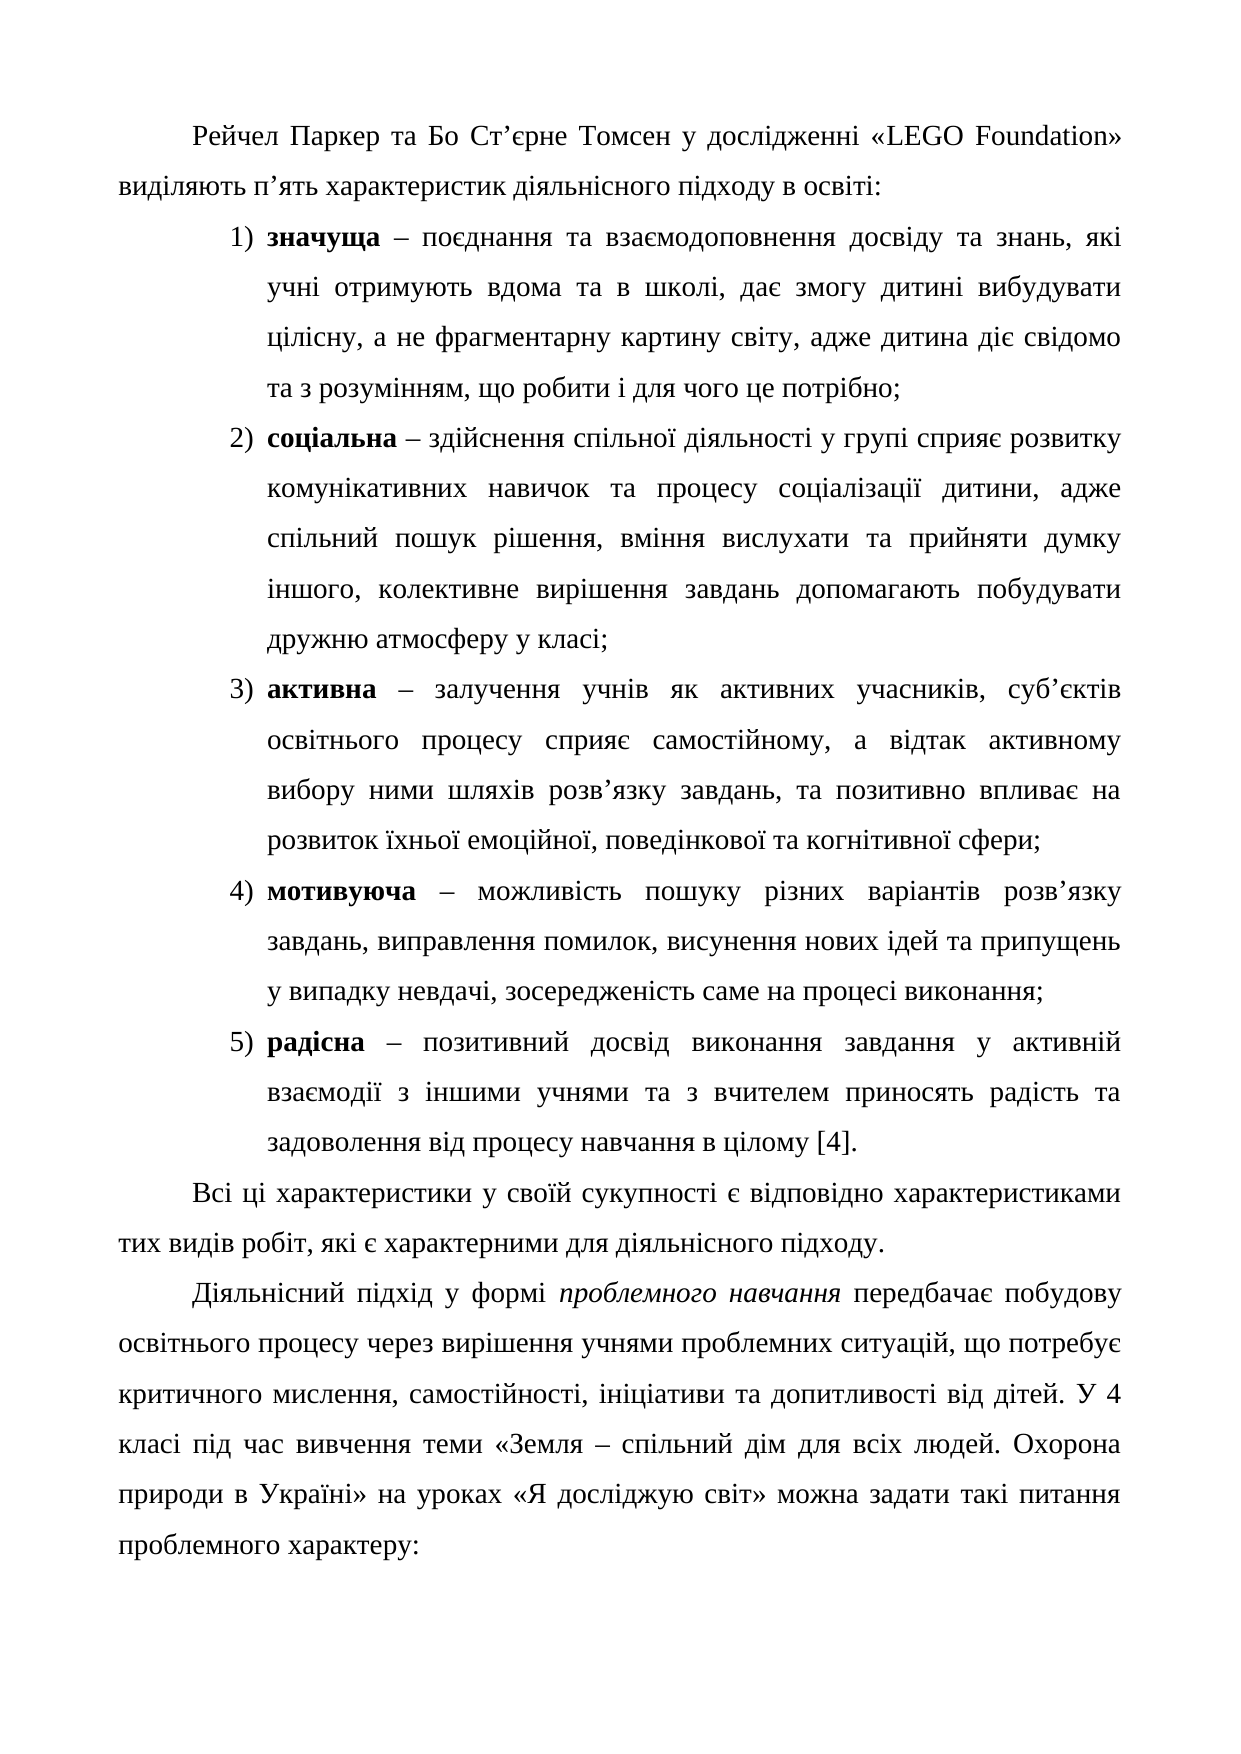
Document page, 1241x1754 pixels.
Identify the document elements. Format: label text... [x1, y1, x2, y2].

list радісна – позитивний досвід виконання завдання у активній взаємодії з іншими учнями та з вчителем приносять радість та задоволення від процесу навчання в цілому [4]. [229, 1024, 1122, 1158]
list мотивуюча – можливість пошуку різних варіантів розв’язку завдань, виправлення помилок, висунення нових ідей та припущень у випадку невдачі, зосередженість саме на процесі виконання; [229, 873, 1122, 1007]
text Діяльнісний підхід у формі проблемного навчання передбачає побудову освітнього процесу через вирішення учнями проблемних ситуацій, що потребує критичного мислення, самостійності, ініціативи та допитливості від дітей. У 4 класі під час вивчення теми «Земля – спільний дім для всіх людей. Охорона природи в Україні» на уроках «Я досліджую світ» можна задати такі питання проблемного характеру: [118, 1275, 1122, 1560]
text Всі ці характеристики у своїй сукупності є відповідно характеристиками тих видів робіт, які є характерними для діяльнісного підходу. [118, 1175, 1122, 1258]
list значуща – поєднання та взаємодоповнення досвіду та знань, які учні отримують вдома та в школі, дає змогу дитині вибудувати цілісну, а не фрагментарну картину світу, адже дитина діє свідомо та з розумінням, що робити і для чого це потрібно; [229, 219, 1122, 403]
text Рейчел Паркер та Бо Ст’єрне Томсен у дослідженні «LEGO Foundation» виділяють п’ять характеристик діяльнісного підходу в освіті: [118, 118, 1122, 202]
list активна – залучення учнів як активних учасників, суб’єктів освітнього процесу сприяє самостійному, а відтак активному вибору ними шляхів розв’язку завдань, та позитивно впливає на розвиток їхньої емоційної, поведінкової та когнітивної сфери; [229, 672, 1122, 856]
list соціальна – здійснення спільної діяльності у групі сприяє розвитку комунікативних навичок та процесу соціалізації дитини, адже спільний пошук рішення, вміння вислухати та прийняти думку іншого, колективне вирішення завдань допомагають побудувати дружню атмосферу у класі; [229, 420, 1122, 655]
